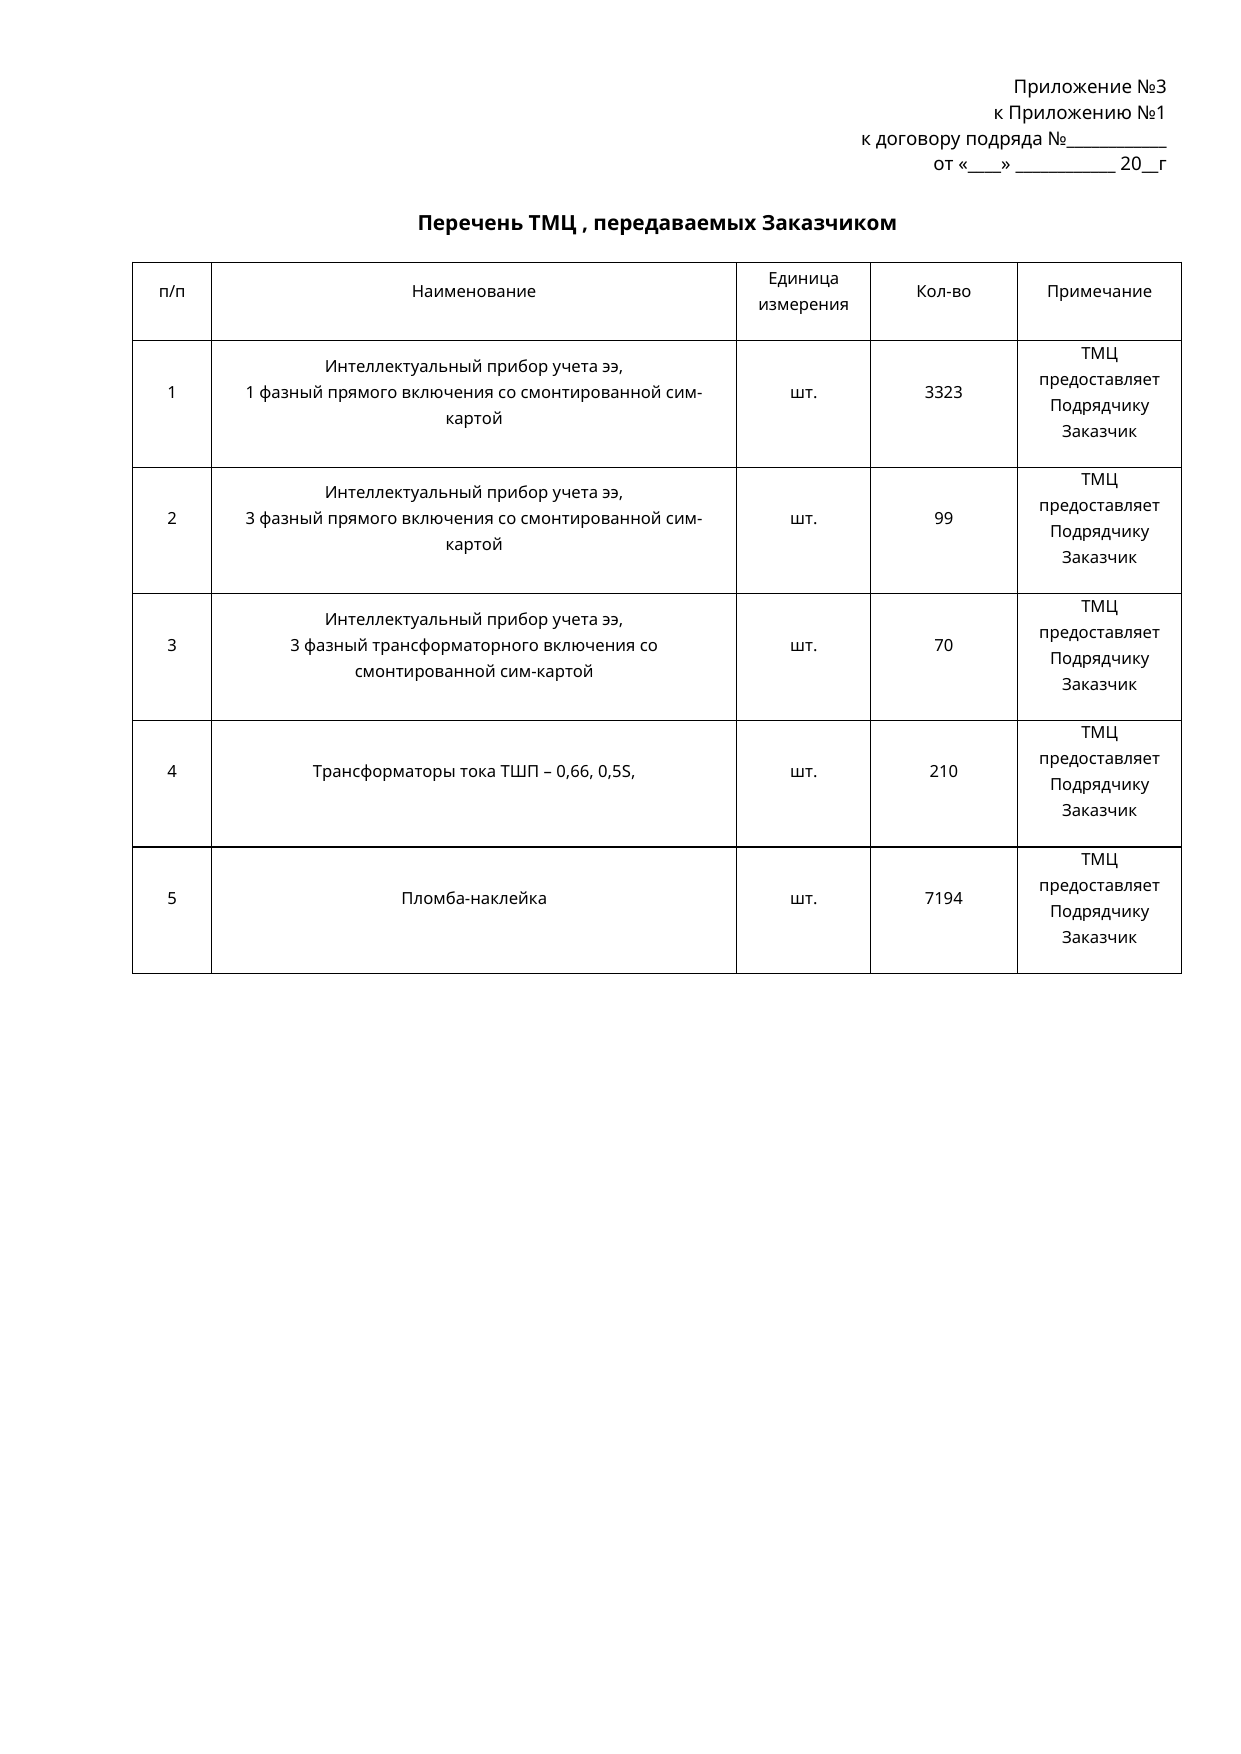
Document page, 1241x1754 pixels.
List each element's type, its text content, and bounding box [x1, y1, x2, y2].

table_cell 3323 [871, 341, 1017, 467]
table_header п/п [133, 263, 211, 340]
table_cell Трансформаторы тока ТШП – 0,66, 0,5S, [212, 721, 736, 846]
table_cell ТМЦ предоставляет Подрядчику Заказчик [1018, 341, 1181, 467]
table_cell Интеллектуальный прибор учета ээ, 3 фазный прямого включения со смонтированной сим-картой [212, 468, 736, 593]
table_cell 7194 [871, 848, 1017, 973]
text к Приложению №1 [856, 99, 1167, 125]
table_cell шт. [737, 594, 870, 720]
table_cell ТМЦ предоставляет Подрядчику Заказчик [1018, 468, 1181, 593]
table_header Наименование [212, 263, 736, 340]
table_cell 4 [133, 721, 211, 846]
table_cell шт. [737, 341, 870, 467]
table_cell 3 [133, 594, 211, 720]
table_cell 5 [133, 848, 211, 973]
table_cell 99 [871, 468, 1017, 593]
text от «____» ____________ 20__г [856, 150, 1167, 176]
table_cell 1 [133, 341, 211, 467]
text к договору подряда №____________ [856, 125, 1167, 150]
table_cell Интеллектуальный прибор учета ээ, 1 фазный прямого включения со смонтированной сим-картой [212, 341, 736, 467]
table_cell 2 [133, 468, 211, 593]
table_header Единица измерения [737, 263, 870, 340]
table_cell Интеллектуальный прибор учета ээ, 3 фазный трансформаторного включения со смонтированной сим-картой [212, 594, 736, 720]
table_cell 210 [871, 721, 1017, 846]
table_header Кол-во [871, 263, 1017, 340]
subtitle Приложение №3 [856, 74, 1167, 99]
table_cell ТМЦ предоставляет Подрядчику Заказчик [1018, 721, 1181, 846]
table_cell шт. [737, 468, 870, 593]
table_cell Пломба-наклейка [212, 848, 736, 973]
text Перечень ТМЦ , передаваемых Заказчиком [148, 208, 1167, 237]
table_cell шт. [737, 721, 870, 846]
table_header Примечание [1018, 263, 1181, 340]
table_cell 70 [871, 594, 1017, 720]
table_cell ТМЦ предоставляет Подрядчику Заказчик [1018, 848, 1181, 973]
table_cell шт. [737, 848, 870, 973]
table_cell ТМЦ предоставляет Подрядчику Заказчик [1018, 594, 1181, 720]
